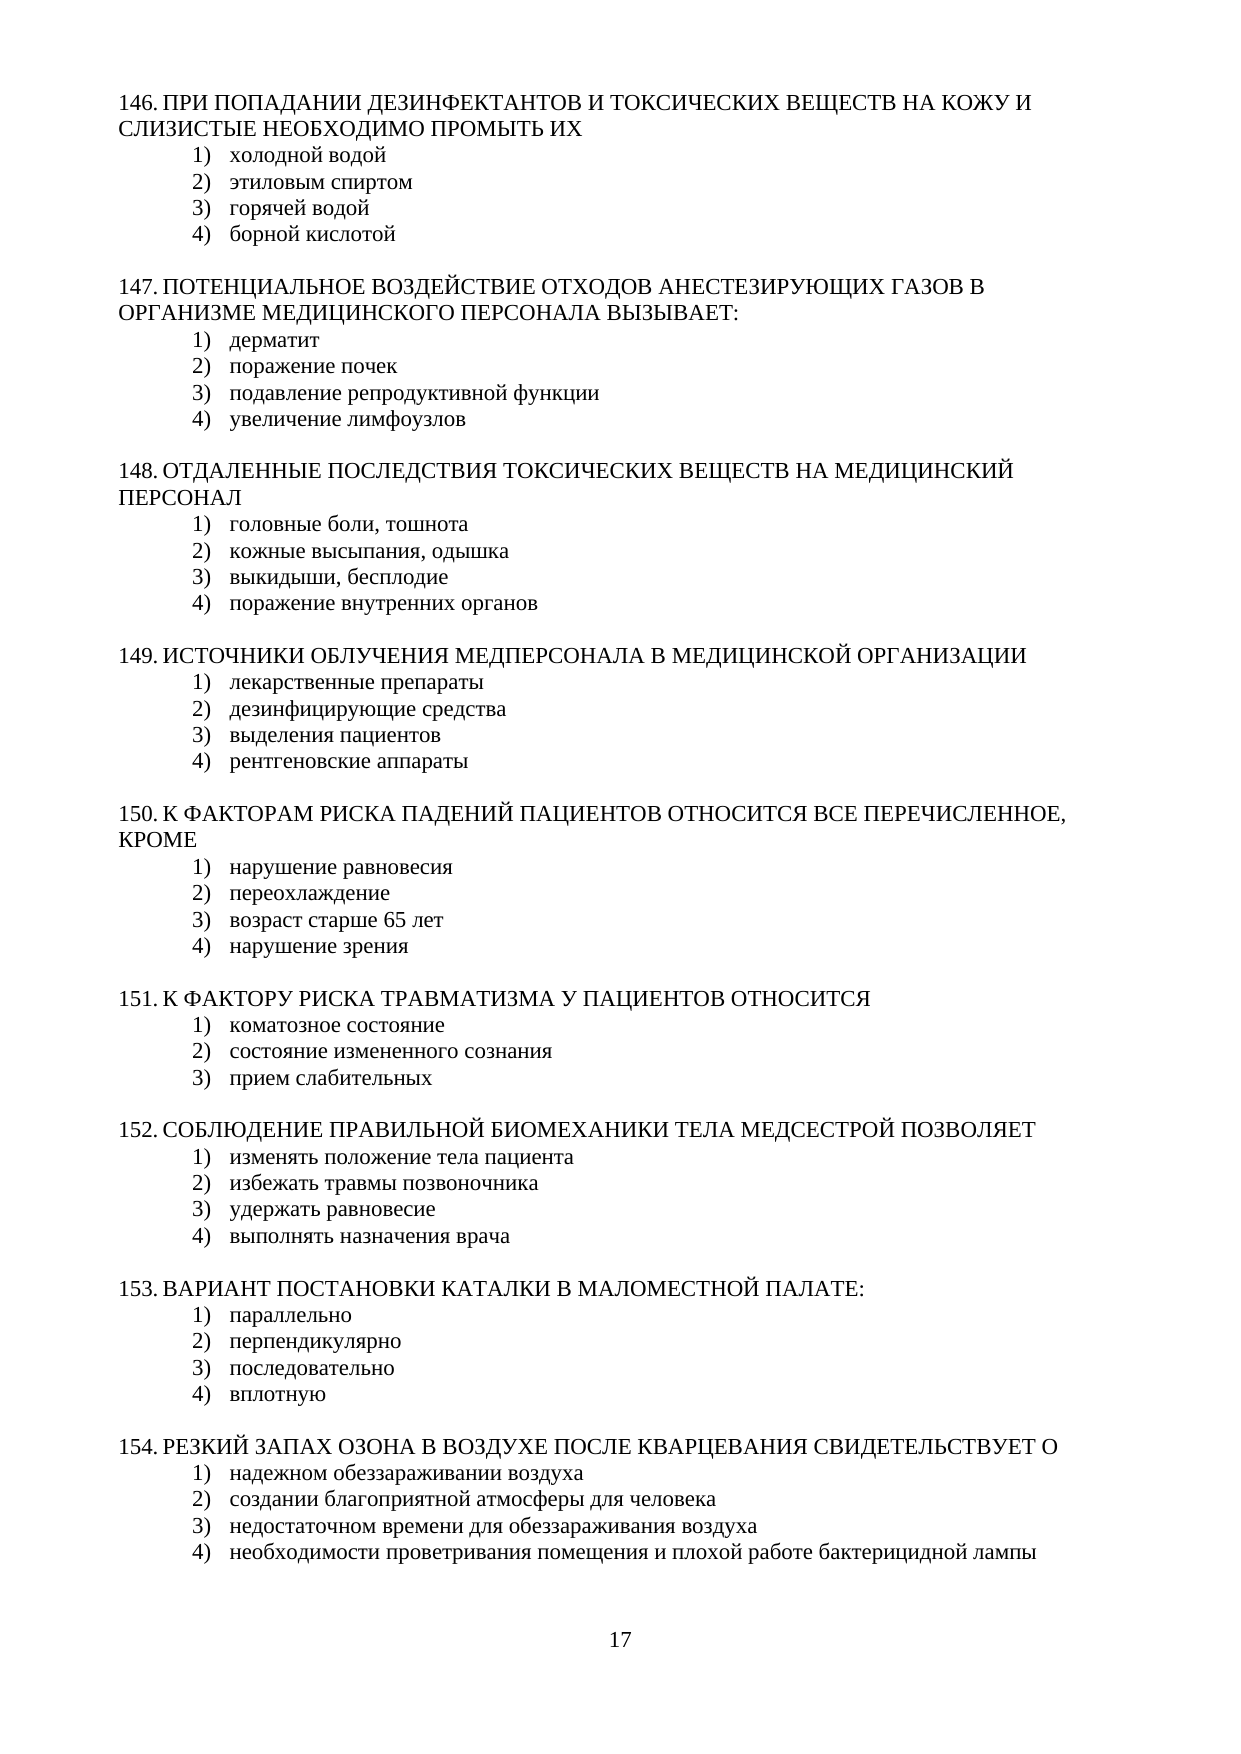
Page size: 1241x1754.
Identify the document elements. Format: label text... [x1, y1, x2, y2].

list этиловым спиртом [192, 168, 1122, 194]
list увеличение лимфоузлов [192, 405, 1122, 431]
list дезинфицирующие средства [192, 695, 1122, 721]
list коматозное состояние [192, 1011, 1122, 1037]
list состояние измененного сознания [192, 1037, 1122, 1064]
list изменять положение тела пациента [192, 1143, 1122, 1169]
list последовательно [192, 1354, 1122, 1380]
list выполнять назначения врача [192, 1222, 1122, 1248]
list головные боли, тошнота [192, 510, 1122, 537]
list ВАРИАНТ ПОСТАНОВКИ КАТАЛКИ В МАЛОМЕСТНОЙ ПАЛАТЕ: [118, 1274, 1122, 1301]
list кожные высыпания, одышка [192, 537, 1122, 563]
list необходимости проветривания помещения и плохой работе бактерицидной лампы [192, 1538, 1122, 1564]
list СОБЛЮДЕНИЕ ПРАВИЛЬНОЙ БИОМЕХАНИКИ ТЕЛА МЕДСЕСТРОЙ ПОЗВОЛЯЕТ [118, 1116, 1122, 1143]
list надежном обеззараживании воздуха [192, 1459, 1122, 1485]
list выделения пациентов [192, 721, 1122, 747]
list нарушение равновесия [192, 853, 1122, 879]
list РЕЗКИЙ ЗАПАХ ОЗОНА В ВОЗДУХЕ ПОСЛЕ КВАРЦЕВАНИЯ СВИДЕТЕЛЬСТВУЕТ О [118, 1433, 1122, 1459]
list удержать равновесие [192, 1196, 1122, 1222]
list выкидыши, бесплодие [192, 563, 1122, 589]
list дерматит [192, 326, 1122, 352]
list поражение почек [192, 352, 1122, 378]
list ПОТЕНЦИАЛЬНОЕ ВОЗДЕЙСТВИЕ ОТХОДОВ АНЕСТЕЗИРУЮЩИХ ГАЗОВ В ОРГАНИЗМЕ МЕДИЦИНСКОГО ПЕРСОНАЛА ВЫЗЫВАЕТ: [118, 273, 1122, 326]
list лекарственные препараты [192, 668, 1122, 695]
list поражение внутренних органов [192, 589, 1122, 616]
list параллельно [192, 1301, 1122, 1327]
list подавление репродуктивной функции [192, 378, 1122, 405]
list вплотную [192, 1380, 1122, 1406]
list прием слабительных [192, 1064, 1122, 1090]
list К ФАКТОРУ РИСКА ТРАВМАТИЗМА У ПАЦИЕНТОВ ОТНОСИТСЯ [118, 985, 1122, 1011]
list горячей водой [192, 194, 1122, 220]
list возраст старше 65 лет [192, 906, 1122, 932]
list ПРИ ПОПАДАНИИ ДЕЗИНФЕКТАНТОВ И ТОКСИЧЕСКИХ ВЕЩЕСТВ НА КОЖУ И СЛИЗИСТЫЕ НЕОБХОДИМО ПРОМЫТЬ ИХ [118, 89, 1122, 141]
list ОТДАЛЕННЫЕ ПОСЛЕДСТВИЯ ТОКСИЧЕСКИХ ВЕЩЕСТВ НА МЕДИЦИНСКИЙ ПЕРСОНАЛ [118, 458, 1122, 510]
list ИСТОЧНИКИ ОБЛУЧЕНИЯ МЕДПЕРСОНАЛА В МЕДИЦИНСКОЙ ОРГАНИЗАЦИИ [118, 642, 1122, 668]
list перпендикулярно [192, 1327, 1122, 1354]
list К ФАКТОРАМ РИСКА ПАДЕНИЙ ПАЦИЕНТОВ ОТНОСИТСЯ ВСЕ ПЕРЕЧИСЛЕННОЕ, КРОМЕ [118, 800, 1122, 853]
list нарушение зрения [192, 932, 1122, 958]
list борной кислотой [192, 220, 1122, 247]
list холодной водой [192, 141, 1122, 168]
list недостаточном времени для обеззараживания воздуха [192, 1512, 1122, 1538]
list создании благоприятной атмосферы для человека [192, 1485, 1122, 1512]
list избежать травмы позвоночника [192, 1169, 1122, 1196]
list рентгеновские аппараты [192, 747, 1122, 774]
list переохлаждение [192, 879, 1122, 906]
